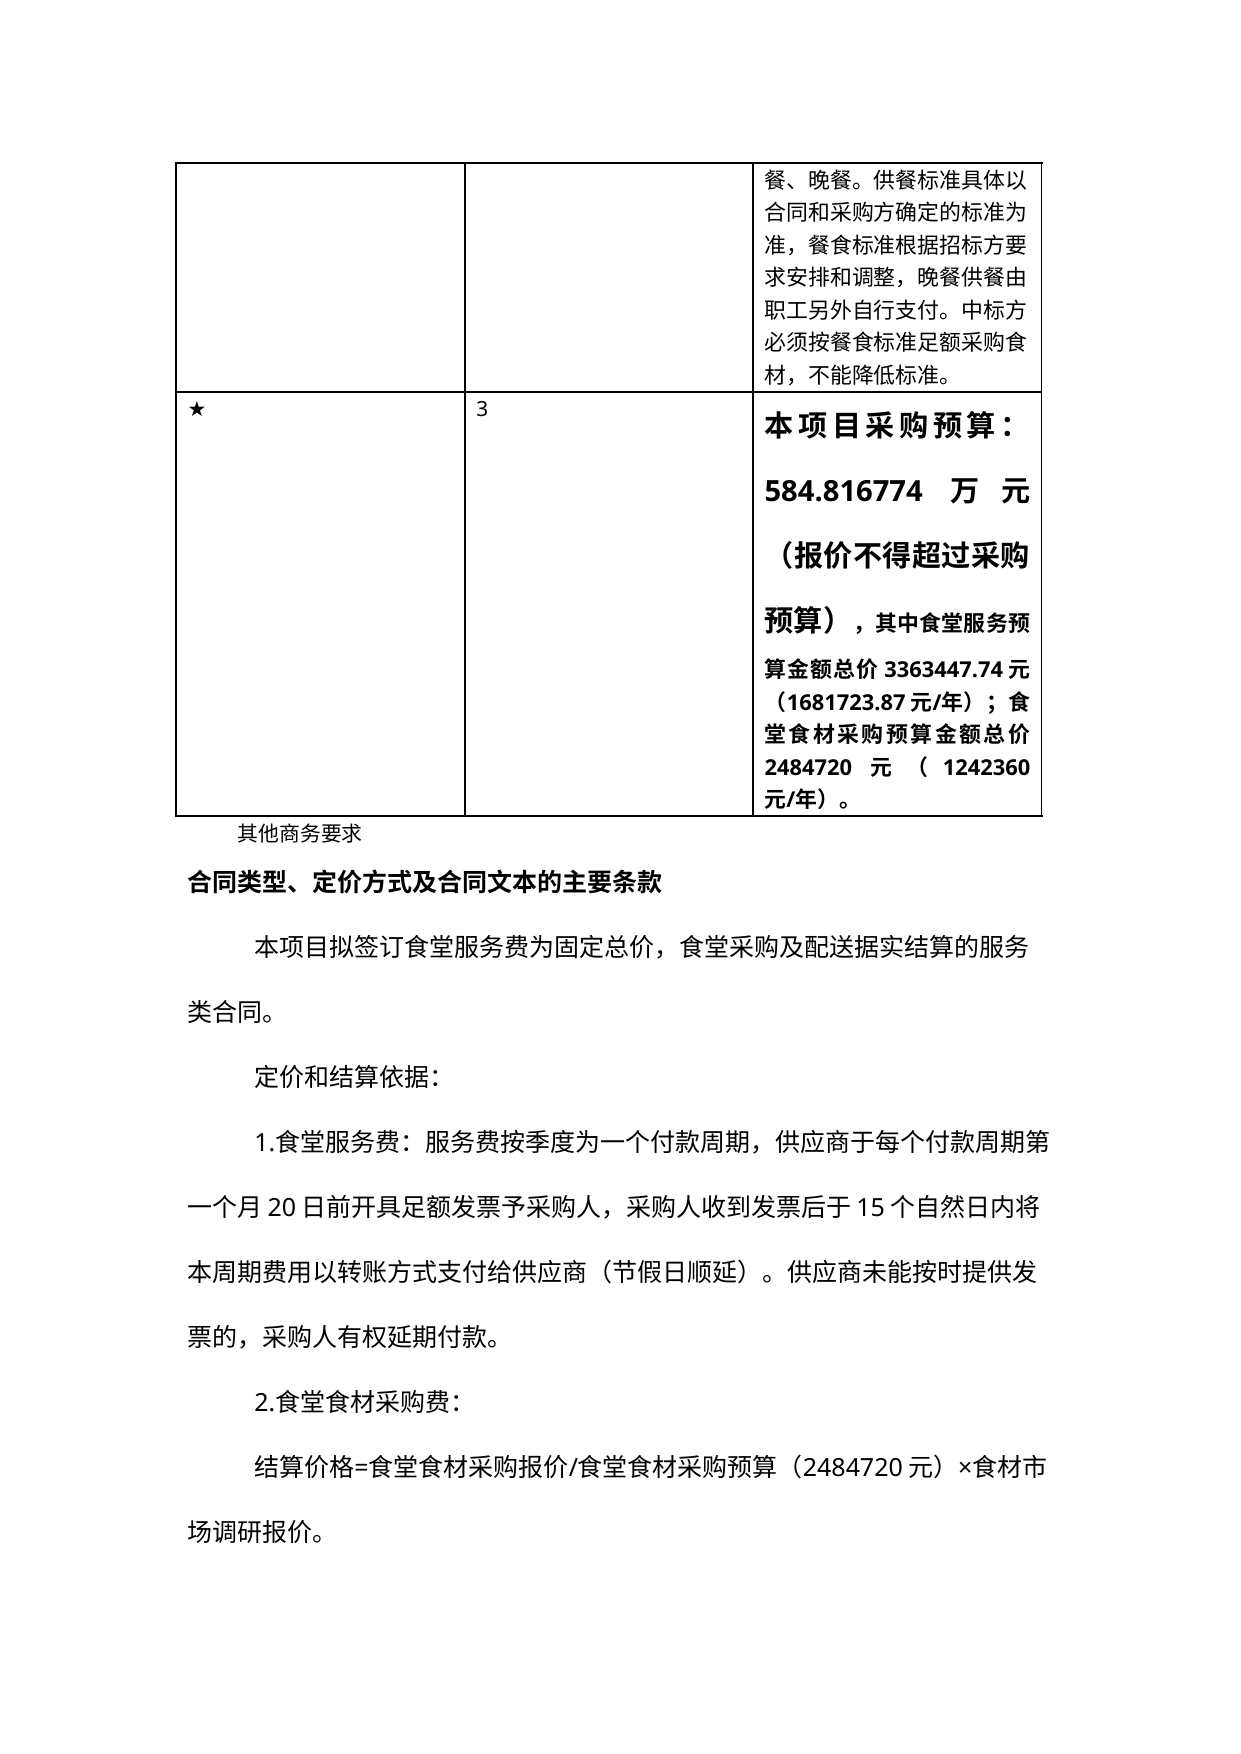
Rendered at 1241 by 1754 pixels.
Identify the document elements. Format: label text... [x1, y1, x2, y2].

table_cell ★ [177, 164, 464, 391]
text 2.食堂食材采购费： [187, 1369, 1053, 1434]
table_cell 本项目采购预算：584.816774万元（报价不得超过采购预算），其中食堂服务预算金额总价3363447.74元（1681723.87元/年）；食堂食材采购预算金额总价2484720元（1242360元/年）。 [754, 393, 1041, 815]
text 1.食堂服务费：服务费按季度为一个付款周期，供应商于每个付款周期第一个月20日前开具足额发票予采购人，采购人收到发票后于15个自然日内将本周期费用以转账方式支付给供应商（节假日顺延）。供应商未能按时提供发票的，采购人有权延期付款。 [187, 1109, 1053, 1369]
text 定价和结算依据： [187, 1044, 1053, 1109]
table_cell 2 [466, 164, 752, 391]
text 合同类型、定价方式及合同文本的主要条款 [187, 849, 1053, 914]
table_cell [754, 164, 1041, 391]
table_cell 3 [466, 393, 752, 815]
text 其他商务要求 [187, 817, 1053, 849]
text 结算价格=食堂食材采购报价/食堂食材采购预算（2484720元）×食材市场调研报价。 [187, 1434, 1053, 1564]
text 本项目拟签订食堂服务费为固定总价，食堂采购及配送据实结算的服务类合同。 [187, 914, 1053, 1044]
table_cell ★ [177, 393, 464, 815]
